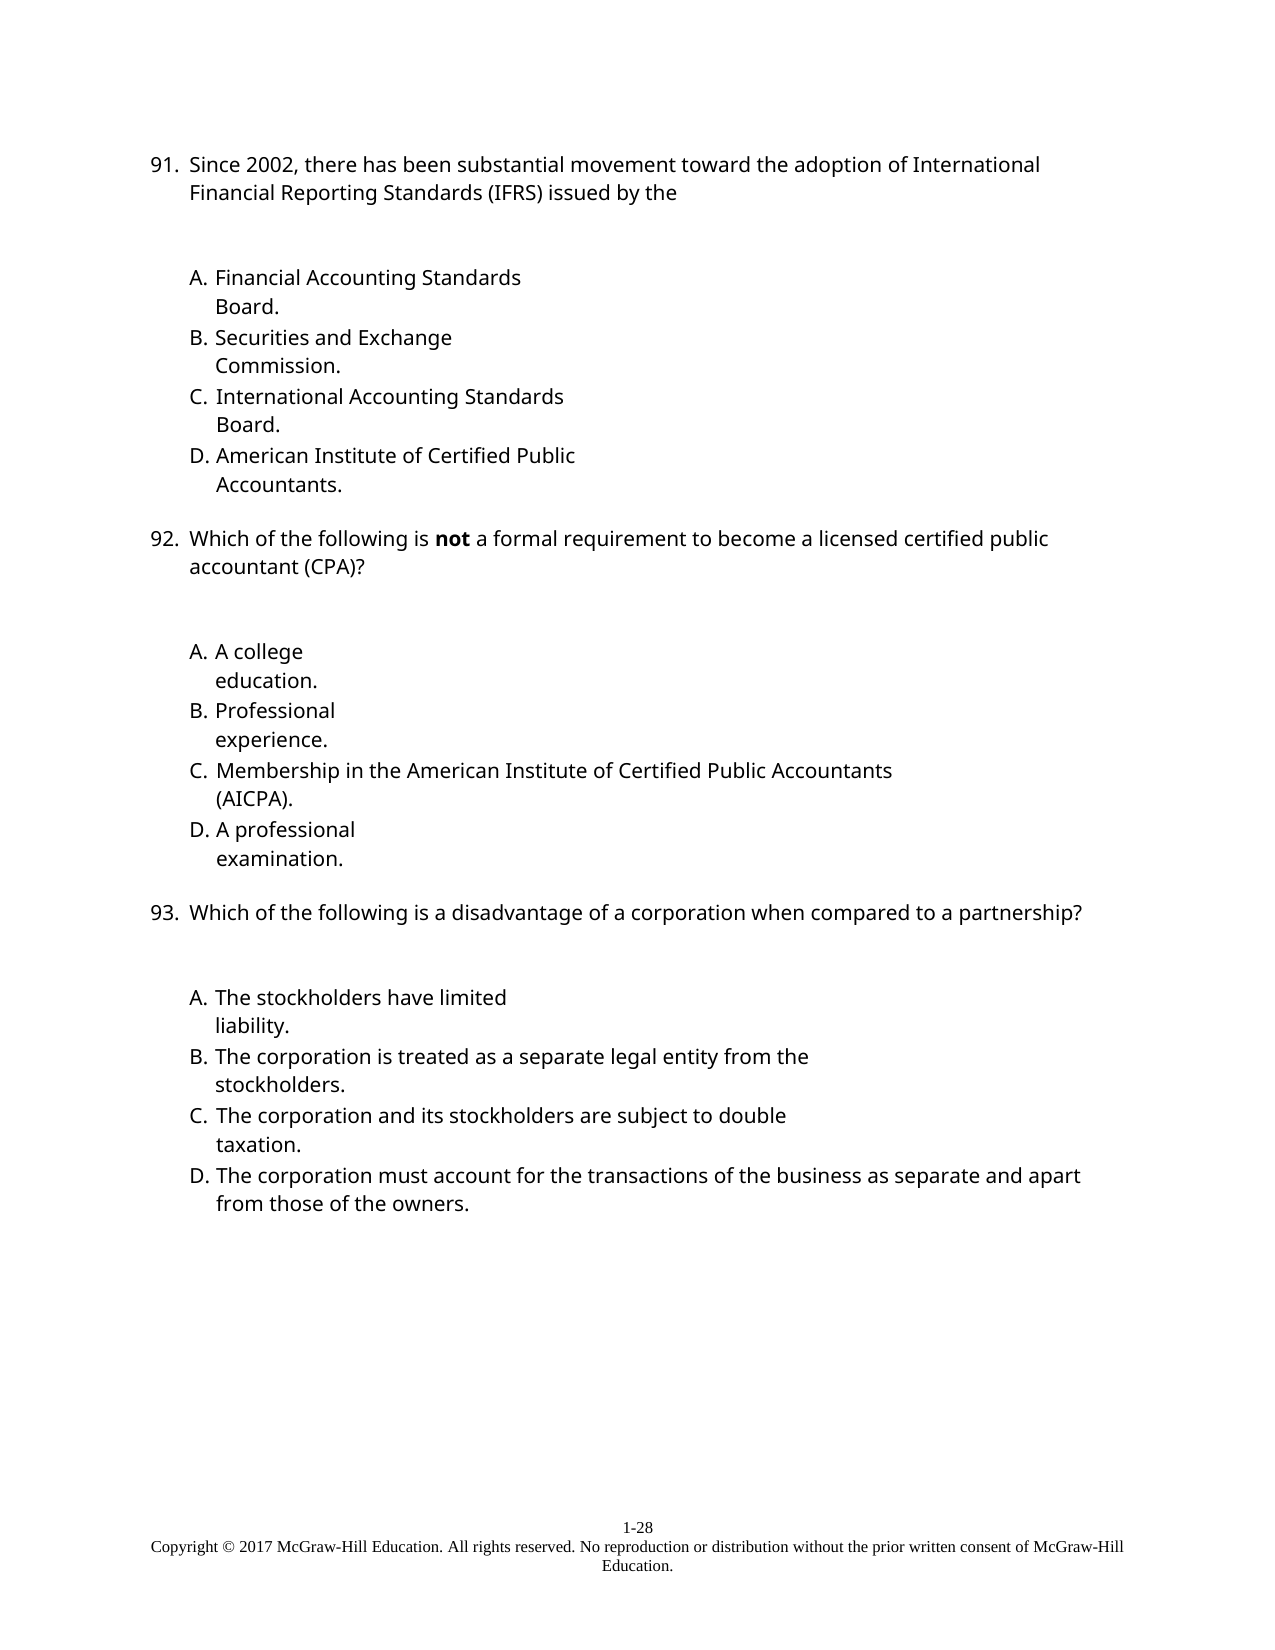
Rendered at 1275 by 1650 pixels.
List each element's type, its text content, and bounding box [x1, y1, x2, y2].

table_header 92. [150, 524, 189, 872]
table_header 91. [150, 150, 189, 498]
table_header Which of the following is a disadvantage of a corporation when compared to a partnership? [189, 898, 1125, 1218]
table_header 93. [150, 898, 189, 1218]
table_header Since 2002, there has been substantial movement toward the adoption of International Financial Reporting Standards (IFRS) issued by the [189, 150, 1125, 498]
table_header Which of the following is not a formal requirement to become a licensed certified public accountant (CPA)? [189, 524, 1125, 872]
